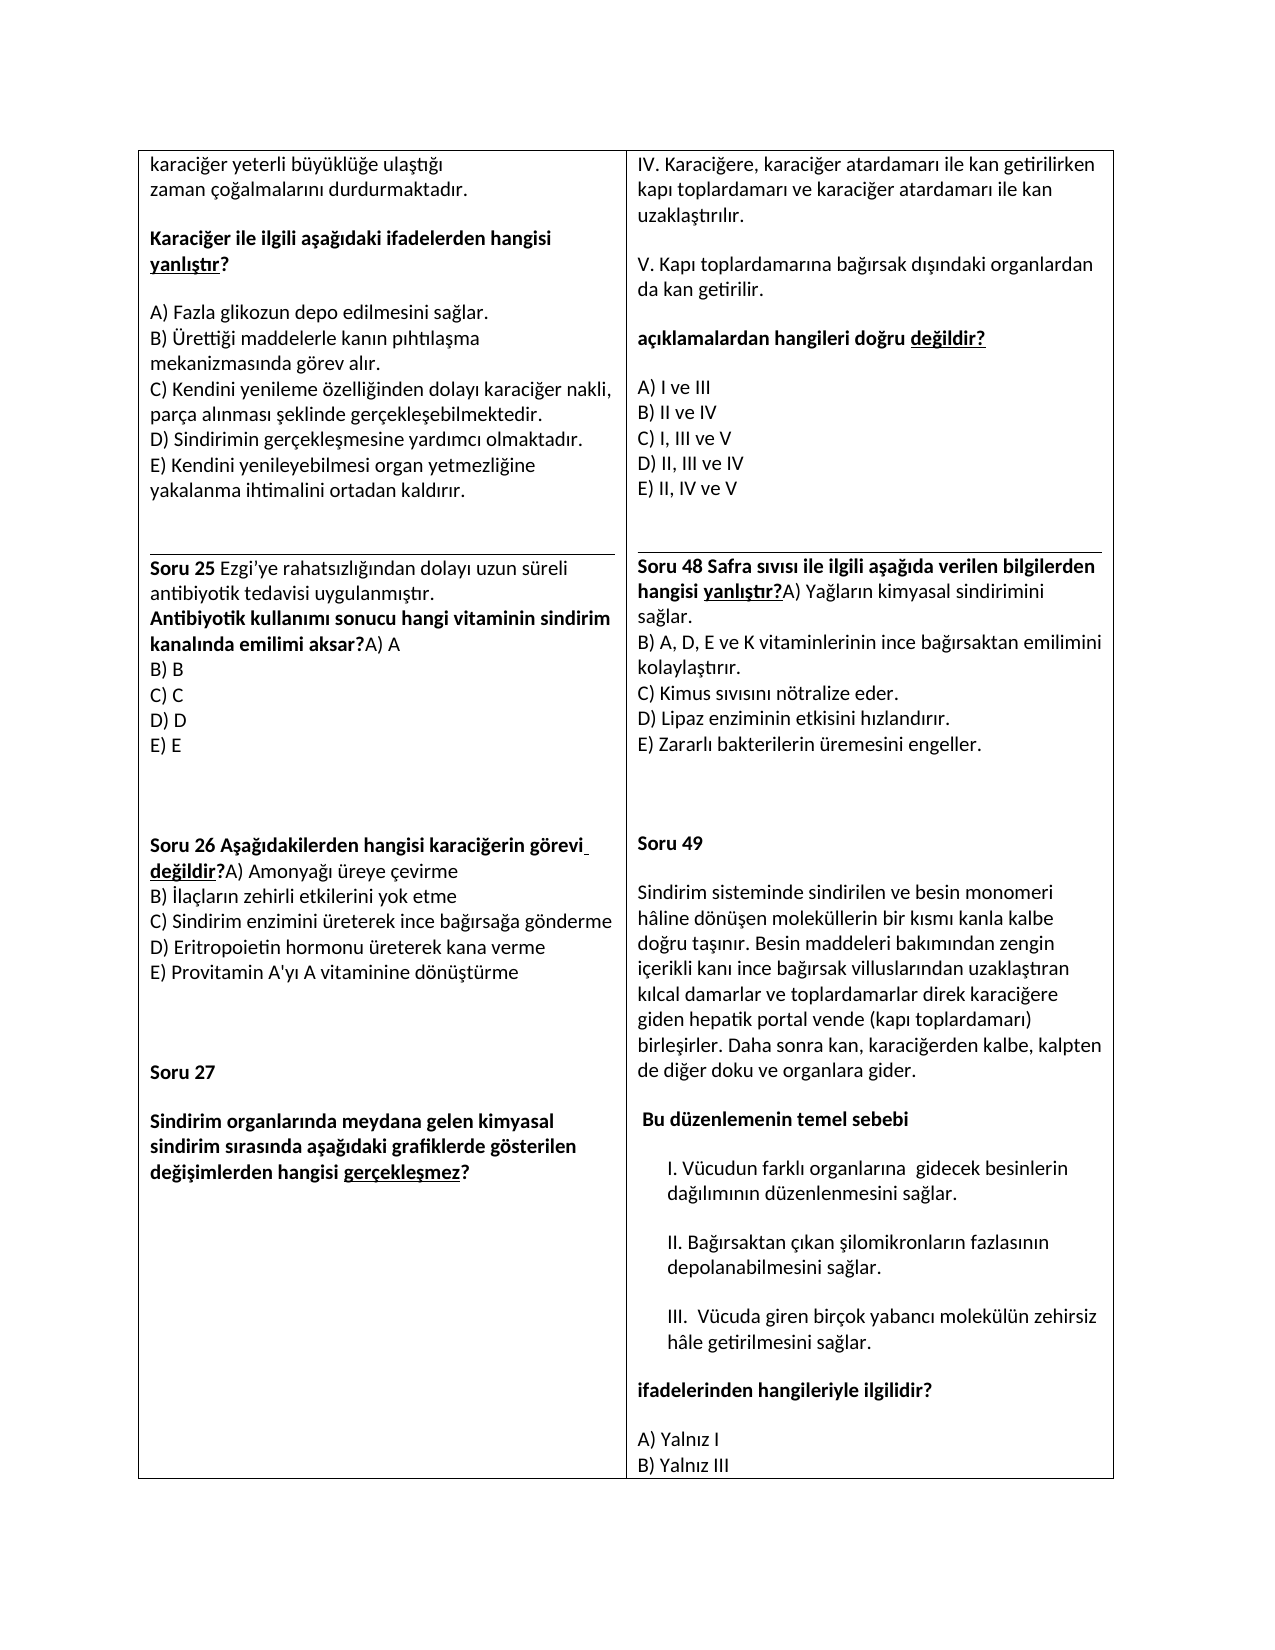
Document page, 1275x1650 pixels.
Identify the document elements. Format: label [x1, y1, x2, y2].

table_header [139, 151, 626, 1477]
table_header [627, 151, 1113, 1477]
